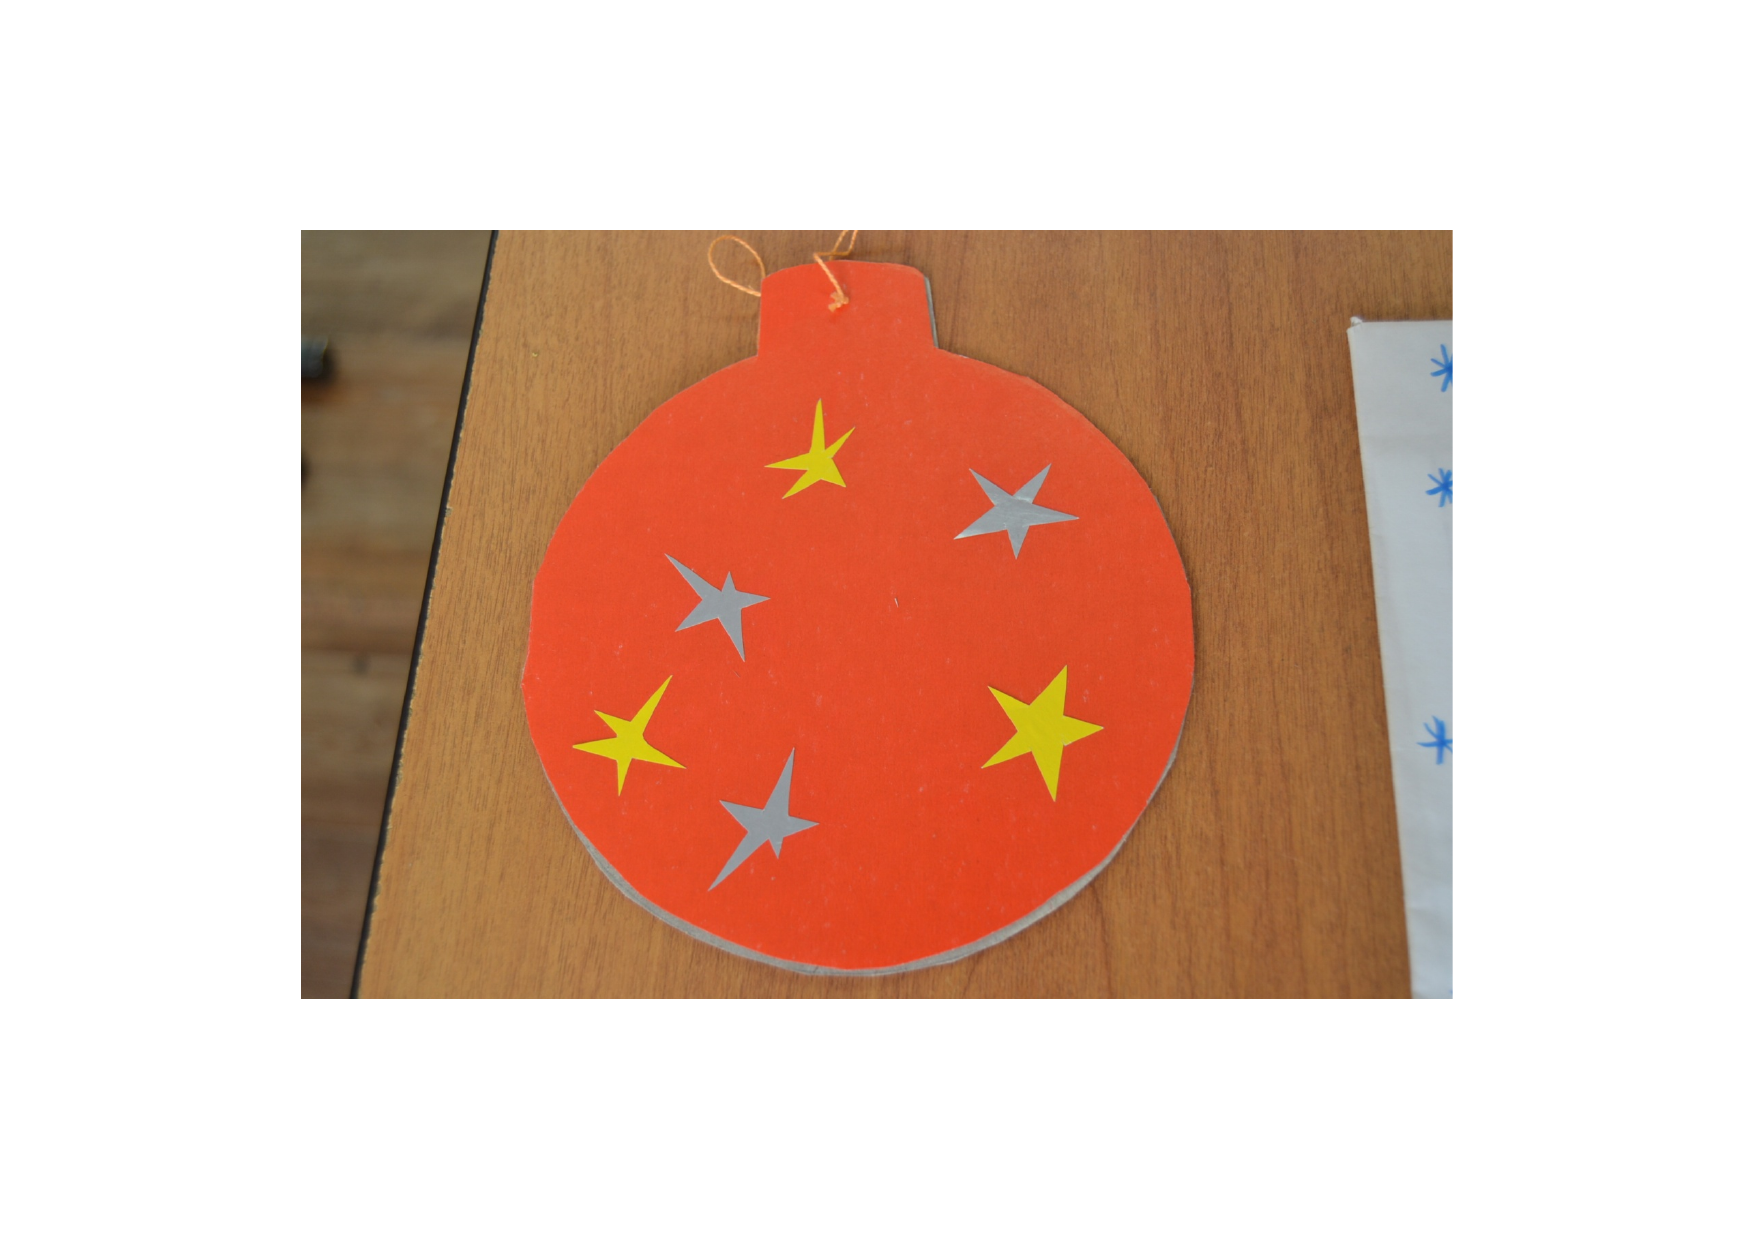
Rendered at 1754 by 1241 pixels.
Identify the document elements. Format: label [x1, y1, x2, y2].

picture [301, 230, 1453, 999]
